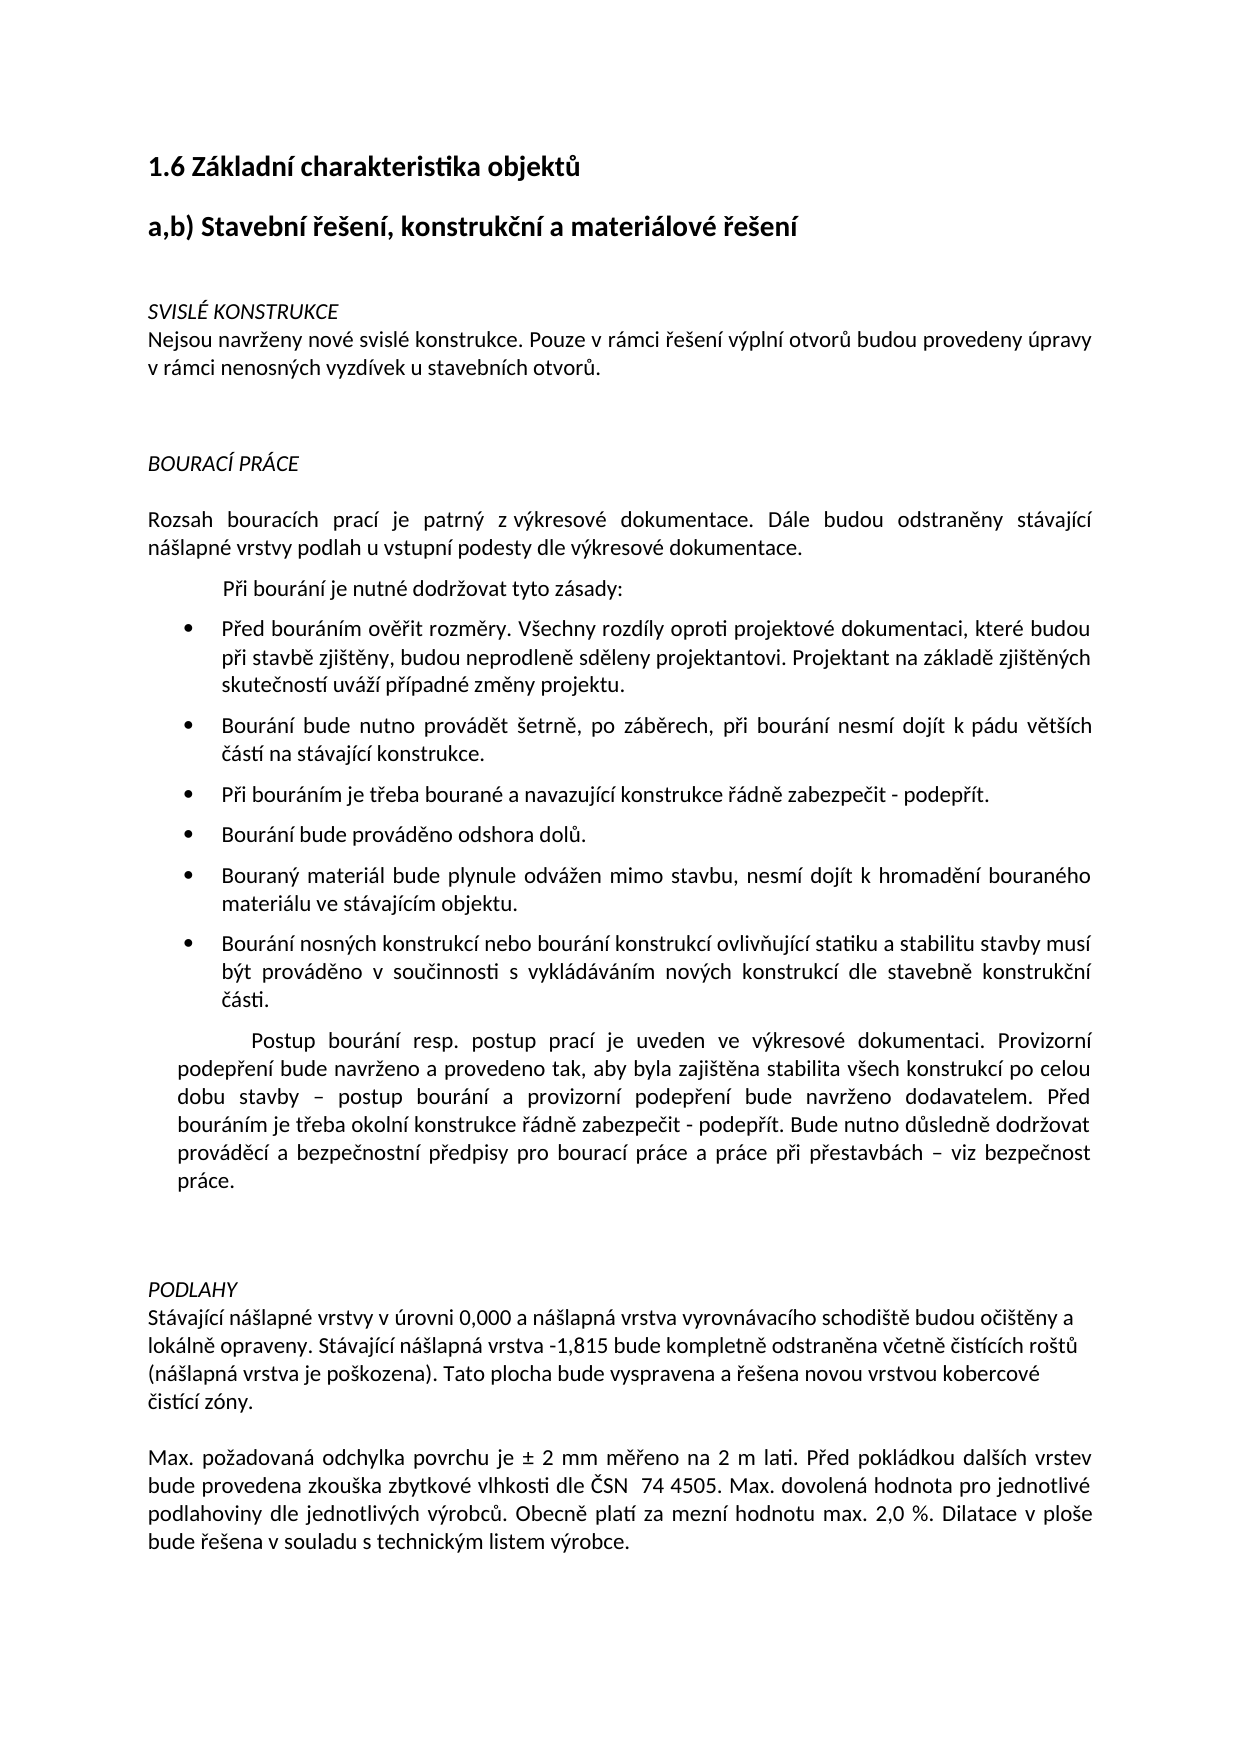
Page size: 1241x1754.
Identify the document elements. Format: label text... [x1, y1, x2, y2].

text PODLAHY [148, 1275, 1093, 1303]
list Bourání bude prováděno odshora dolů. [184, 820, 1093, 848]
text BOURACÍ PRÁCE [148, 449, 1093, 477]
subtitle 1.6 Základní charakteristika objektů [148, 148, 1093, 183]
text Nejsou navrženy nové svislé konstrukce. Pouze v rámci řešení výplní otvorů budou provedeny úpravy v rámci nenosných vyzdívek u stavebních otvorů. [148, 325, 1093, 381]
list Bouraný materiál bude plynule odvážen mimo stavbu, nesmí dojít k hromadění bouraného materiálu ve stávajícím objektu. [184, 861, 1093, 917]
text Rozsah bouracích prací je patrný z výkresové dokumentace. Dále budou odstraněny stávající nášlapné vrstvy podlah u vstupní podesty dle výkresové dokumentace. [148, 506, 1093, 562]
text Max. požadovaná odchylka povrchu je ± 2 mm měřeno na 2 m lati. Před pokládkou dalších vrstev bude provedena zkouška zbytkové vlhkosti dle ČSN 74 4505. Max. dovolená hodnota pro jednotlivé podlahoviny dle jednotlivých výrobců. Obecně platí za mezní hodnotu max. 2,0 %. Dilatace v ploše bude řešena v souladu s technickým listem výrobce. [148, 1443, 1093, 1555]
text Při bourání je nutné dodržovat tyto zásady: [148, 574, 1093, 602]
list Bourání bude nutno provádět šetrně, po záběrech, při bourání nesmí dojít k pádu větších částí na stávající konstrukce. [184, 711, 1093, 767]
list Před bouráním ověřit rozměry. Všechny rozdíly oproti projektové dokumentaci, které budou při stavbě zjištěny, budou neprodleně sděleny projektantovi. Projektant na základě zjištěných skutečností uváží případné změny projektu. [184, 614, 1093, 699]
list Bourání nosných konstrukcí nebo bourání konstrukcí ovlivňující statiku a stabilitu stavby musí být prováděno v součinnosti s vykládáváním nových konstrukcí dle stavebně konstrukční části. [184, 929, 1093, 1013]
text Postup bourání resp. postup prací je uveden ve výkresové dokumentaci. Provizorní podepření bude navrženo a provedeno tak, aby byla zajištěna stabilita všech konstrukcí po celou dobu stavby – postup bourání a provizorní podepření bude navrženo dodavatelem. Před bouráním je třeba okolní konstrukce řádně zabezpečit - podepřít. Bude nutno důsledně dodržovat prováděcí a bezpečnostní předpisy pro bourací práce a práce při přestavbách – viz bezpečnost práce. [177, 1026, 1093, 1194]
text Stávající nášlapné vrstvy v úrovni 0,000 a nášlapná vrstva vyrovnávacího schodiště budou očištěny a lokálně opraveny. Stávající nášlapná vrstva -1,815 bude kompletně odstraněna včetně čistících roštů (nášlapná vrstva je poškozena). Tato plocha bude vyspravena a řešena novou vrstvou kobercové čistící zóny. [148, 1303, 1093, 1415]
list Při bouráním je třeba bourané a navazující konstrukce řádně zabezpečit - podepřít. [184, 780, 1093, 808]
text SVISLÉ KONSTRUKCE [148, 297, 1093, 325]
subtitle a,b) Stavební řešení, konstrukční a materiálové řešení [148, 208, 1093, 244]
